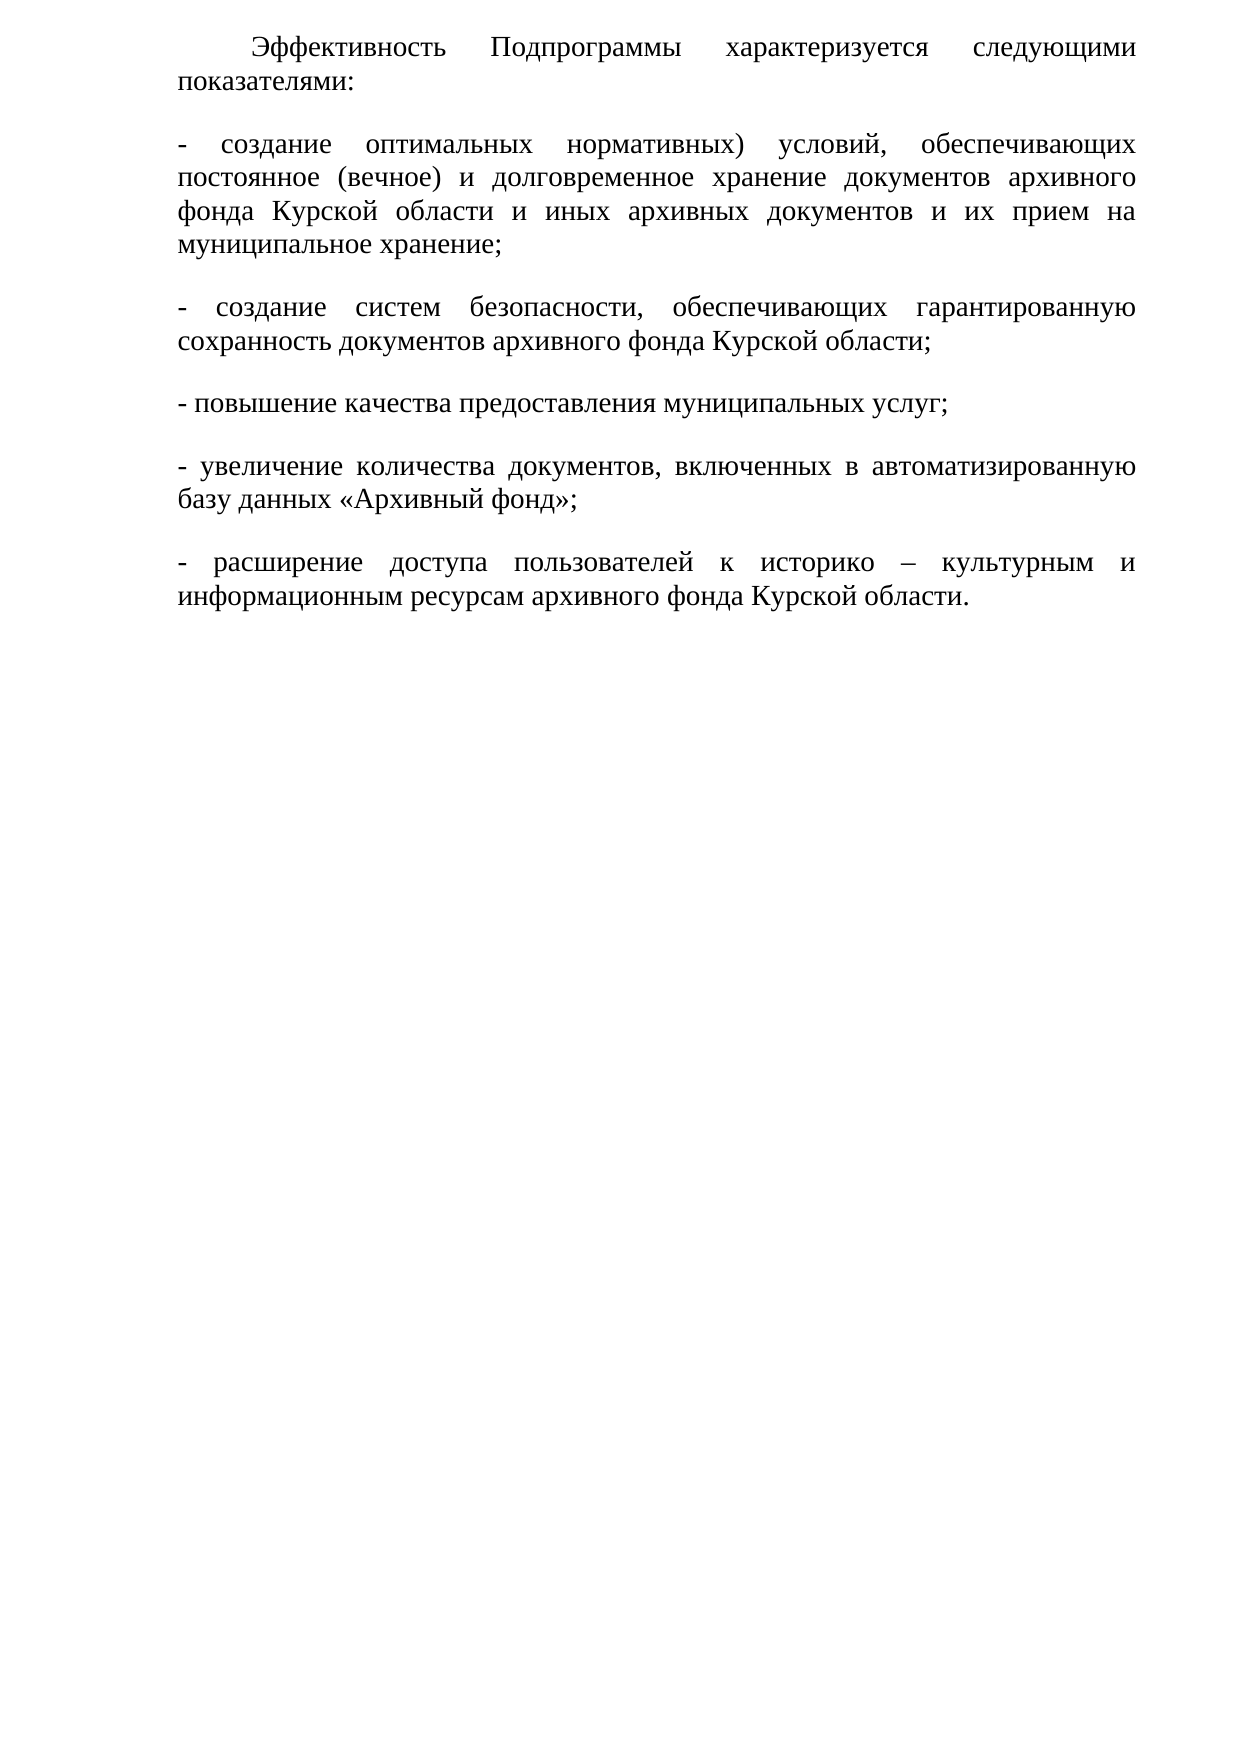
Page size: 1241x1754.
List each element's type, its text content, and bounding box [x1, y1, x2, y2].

text - создание оптимальных нормативных) условий, обеспечивающих постоянное (вечное) и долговременное хранение документов архивного фонда Курской области и иных архивных документов и их прием на муниципальное хранение; [177, 126, 1137, 260]
text - расширение доступа пользователей к историко – культурным и информационным ресурсам архивного фонда Курской области. [177, 544, 1137, 611]
text - создание систем безопасности, обеспечивающих гарантированную сохранность документов архивного фонда Курской области; [177, 289, 1137, 356]
text Эффективность Подпрограммы характеризуется следующими показателями: [177, 29, 1137, 97]
text - повышение качества предоставления муниципальных услуг; [177, 385, 1137, 419]
text - увеличение количества документов, включенных в автоматизированную базу данных «Архивный фонд»; [177, 448, 1137, 515]
